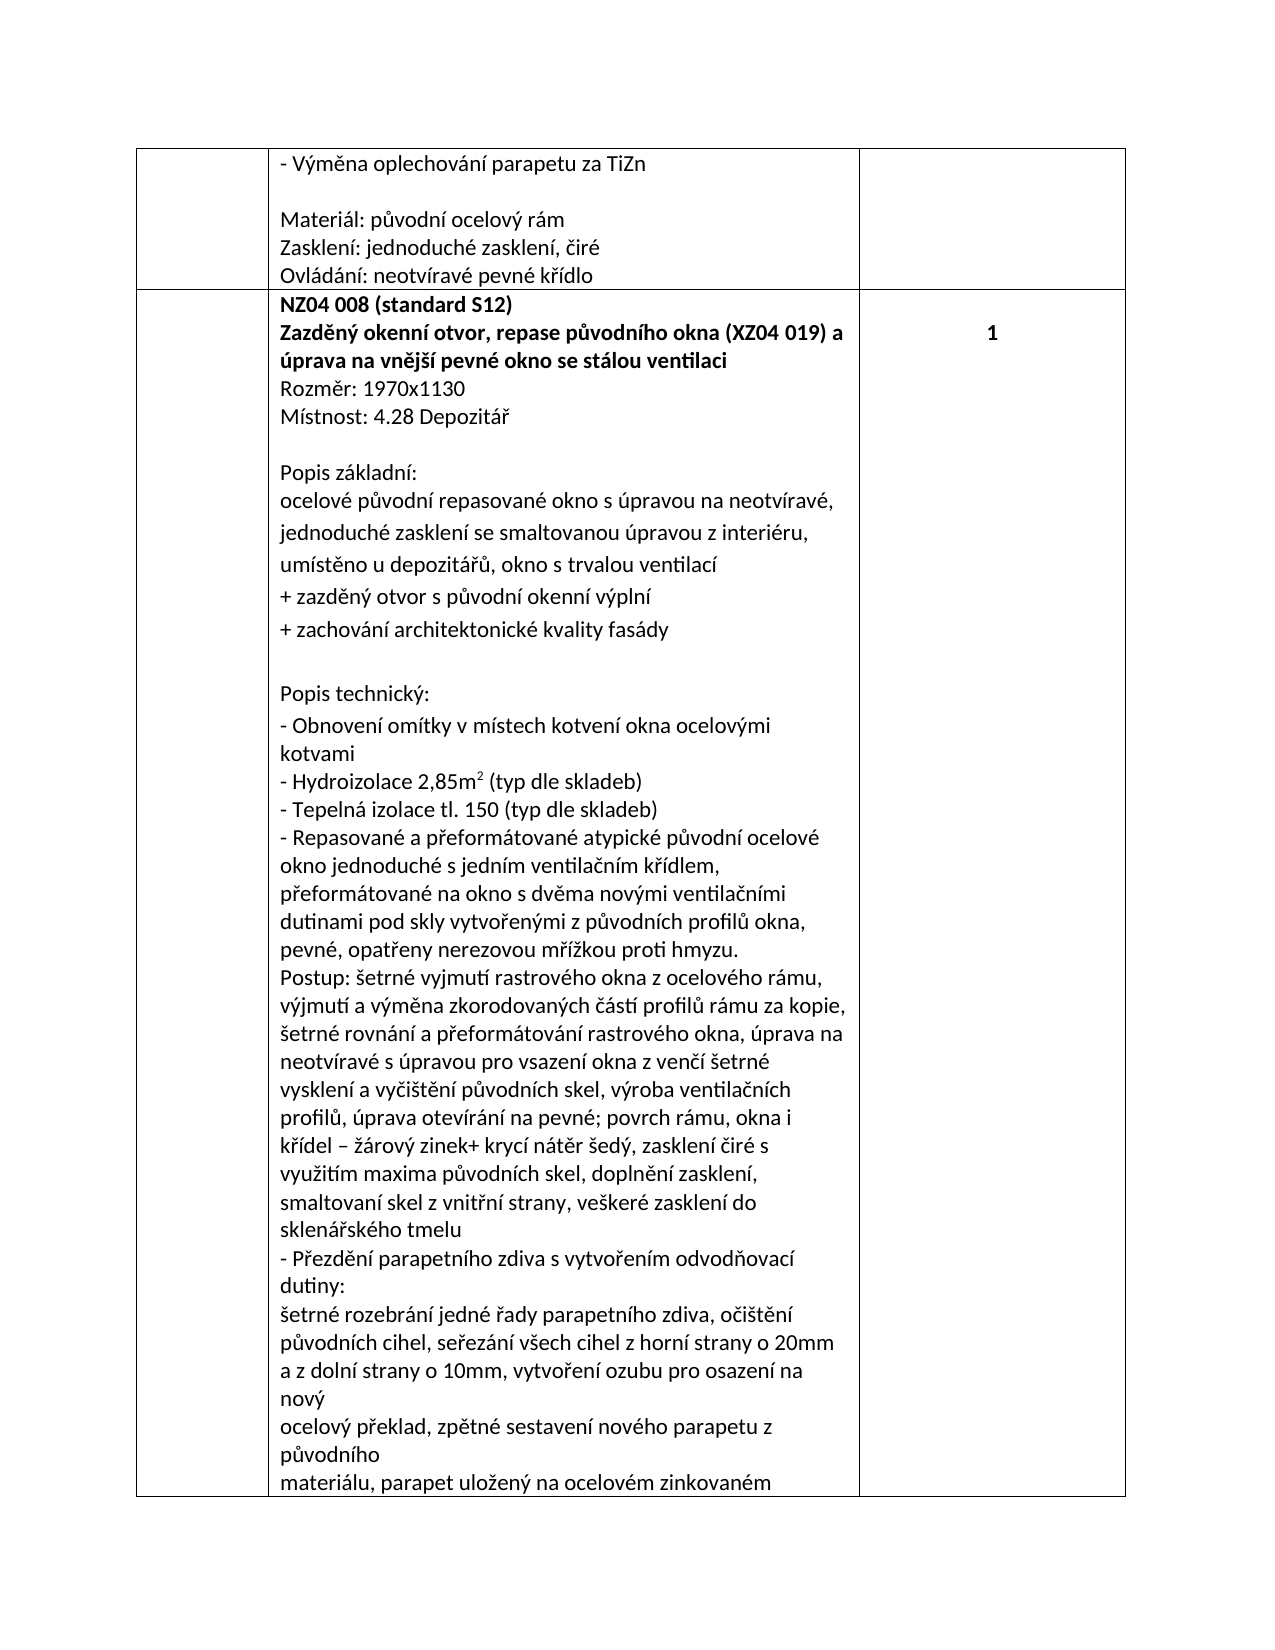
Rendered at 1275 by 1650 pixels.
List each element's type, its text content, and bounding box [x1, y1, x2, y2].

table_cell [137, 149, 268, 289]
table_cell 1 [860, 290, 1125, 1496]
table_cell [269, 290, 859, 1496]
table_cell 1 [860, 149, 1125, 289]
table_cell [137, 290, 268, 1496]
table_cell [269, 149, 859, 289]
